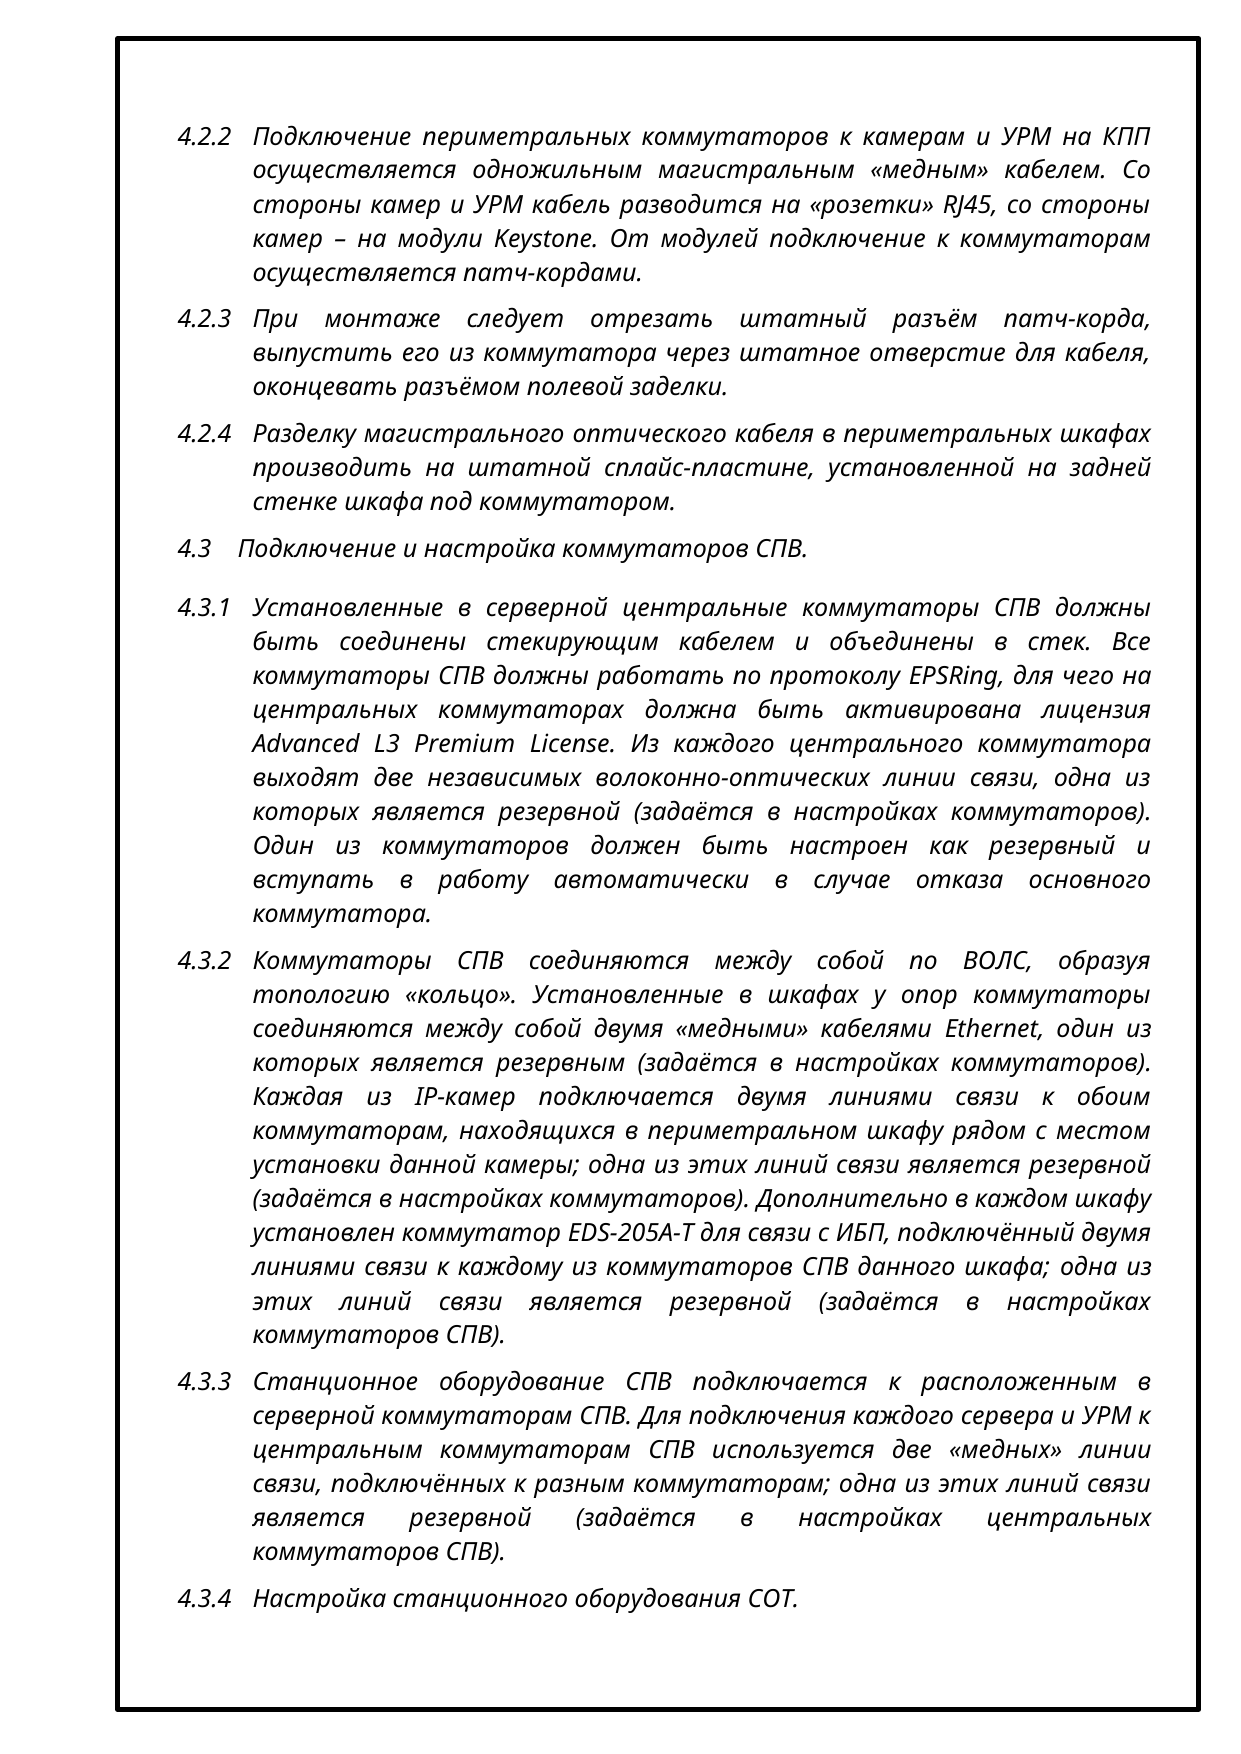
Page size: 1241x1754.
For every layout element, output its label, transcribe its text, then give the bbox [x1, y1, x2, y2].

subtitle Настройка станционного оборудования СОТ. [177, 1581, 1152, 1615]
subtitle Подключение периметральных коммутаторов к камерам и УРМ на КПП осуществляется одножильным магистральным «медным» кабелем. Со стороны камер и УРМ кабель разводится на «розетки» RJ45, со стороны камер – на модули Keystone. От модулей подключение к коммутаторам осуществляется патч-кордами. [177, 118, 1152, 288]
subtitle Станционное оборудование СПВ подключается к расположенным в серверной коммутаторам СПВ. Для подключения каждого сервера и УРМ к центральным коммутаторам СПВ используется две «медных» линии связи, подключённых к разным коммутаторам; одна из этих линий связи является резервной (задаётся в настройках центральных коммутаторов СПВ). [177, 1364, 1152, 1568]
subtitle Коммутаторы СПВ соединяются между собой по ВОЛС, образуя топологию «кольцо». Установленные в шкафах у опор коммутаторы соединяются между собой двумя «медными» кабелями Ethernet, один из которых является резервным (задаётся в настройках коммутаторов). Каждая из IP-камер подключается двумя линиями связи к обоим коммутаторам, находящихся в периметральном шкафу рядом с местом установки данной камеры; одна из этих линий связи является резервной (задаётся в настройках коммутаторов). Дополнительно в каждом шкафу установлен коммутатор EDS-205A-T для связи с ИБП, подключённый двумя линиями связи к каждому из коммутаторов СПВ данного шкафа; одна из этих линий связи является резервной (задаётся в настройках коммутаторов СПВ). [177, 942, 1152, 1351]
subtitle Подключение и настройка коммутаторов СПВ. [177, 530, 1152, 564]
subtitle Установленные в серверной центральные коммутаторы СПВ должны быть соединены стекирующим кабелем и объединены в стек. Все коммутаторы СПВ должны работать по протоколу EPSRing, для чего на центральных коммутаторах должна быть активирована лицензия Advanced L3 Premium License. Из каждого центрального коммутатора выходят две независимых волоконно-оптических линии связи, одна из которых является резервной (задаётся в настройках коммутаторов). Один из коммутаторов должен быть настроен как резервный и вступать в работу автоматически в случае отказа основного коммутатора. [177, 589, 1152, 930]
subtitle Разделку магистрального оптического кабеля в периметральных шкафах производить на штатной сплайс-пластине, установленной на задней стенке шкафа под коммутатором. [177, 416, 1152, 518]
subtitle При монтаже следует отрезать штатный разъём патч-корда, выпустить его из коммутатора через штатное отверстие для кабеля, оконцевать разъёмом полевой заделки. [177, 301, 1152, 403]
